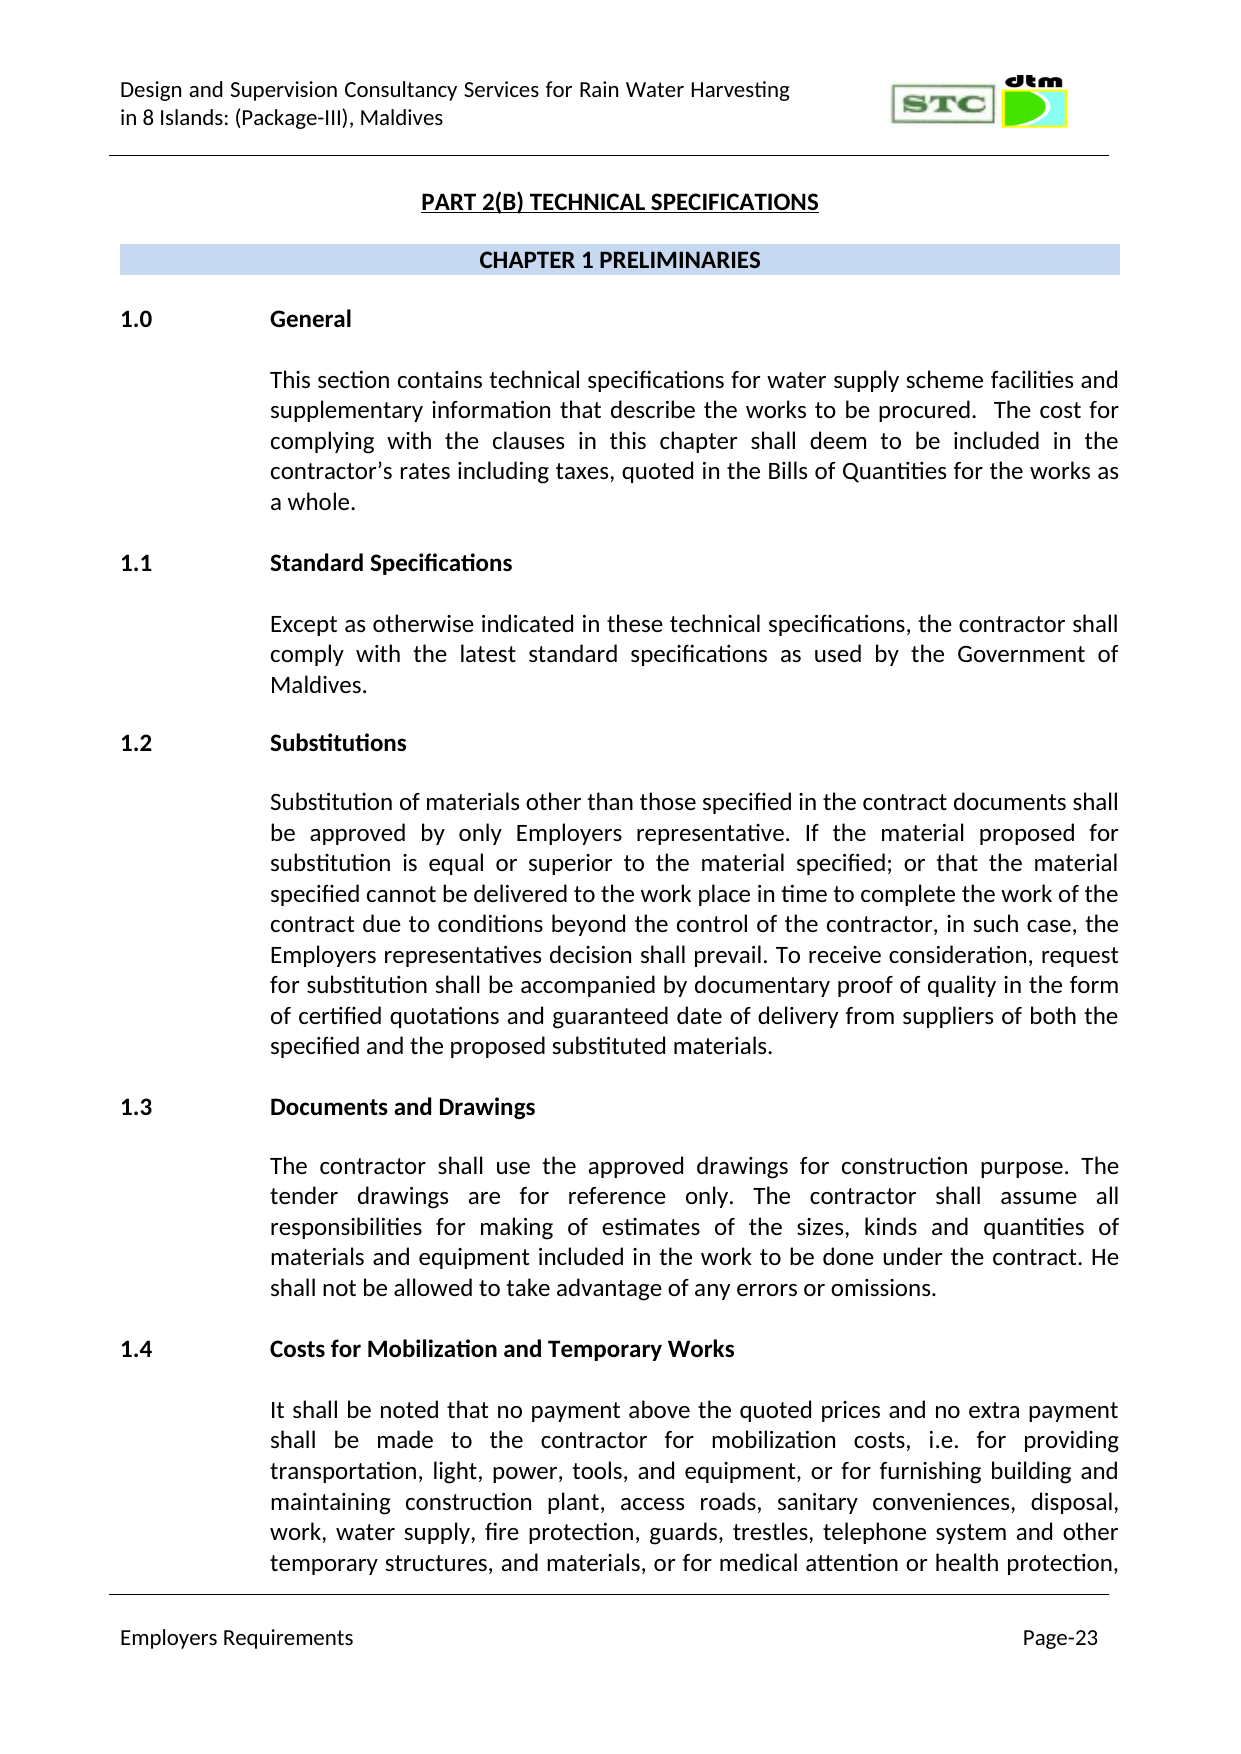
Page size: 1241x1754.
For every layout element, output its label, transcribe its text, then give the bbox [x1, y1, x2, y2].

subtitle Costs for Mobilization and Temporary Works [120, 1333, 1120, 1363]
text Substitution of materials other than those specified in the contract documents shall be approved by only Employers representative. If the material proposed for substitution is equal or superior to the material specified; or that the material specified cannot be delivered to the work place in time to complete the work of the contract due to conditions beyond the control of the contractor, in such case, the Employers representatives decision shall prevail. To receive consideration, request for substitution shall be accompanied by documentary proof of quality in the form of certified quotations and guaranteed date of delivery from suppliers of both the specified and the proposed substituted materials. [270, 786, 1120, 1061]
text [270, 1394, 1120, 1577]
subtitle Substitutions [120, 728, 1120, 758]
subtitle PART 2(B) TECHNICAL SPECIFICATIONS [120, 186, 1120, 216]
subtitle Standard Specifications [120, 547, 1120, 577]
text Except as otherwise indicated in these technical specifications, the contractor shall comply with the latest standard specifications as used by the Government of Maldives. [270, 608, 1120, 699]
text This section contains technical specifications for water supply scheme facilities and supplementary information that describe the works to be procured. The cost for complying with the clauses in this chapter shall deem to be included in the contractor’s rates including taxes, quoted in the Bills of Quantities for the works as a whole. [270, 364, 1120, 516]
picture [888, 75, 1068, 129]
subtitle CHAPTER 1 PRELIMINARIES [120, 244, 1120, 275]
text The contractor shall use the approved drawings for construction purpose. The tender drawings are for reference only. The contractor shall assume all responsibilities for making of estimates of the sizes, kinds and quantities of materials and equipment included in the work to be done under the contract. He shall not be allowed to take advantage of any errors or omissions. [270, 1150, 1120, 1302]
subtitle Documents and Drawings [120, 1091, 1120, 1122]
subtitle General [120, 303, 1120, 333]
